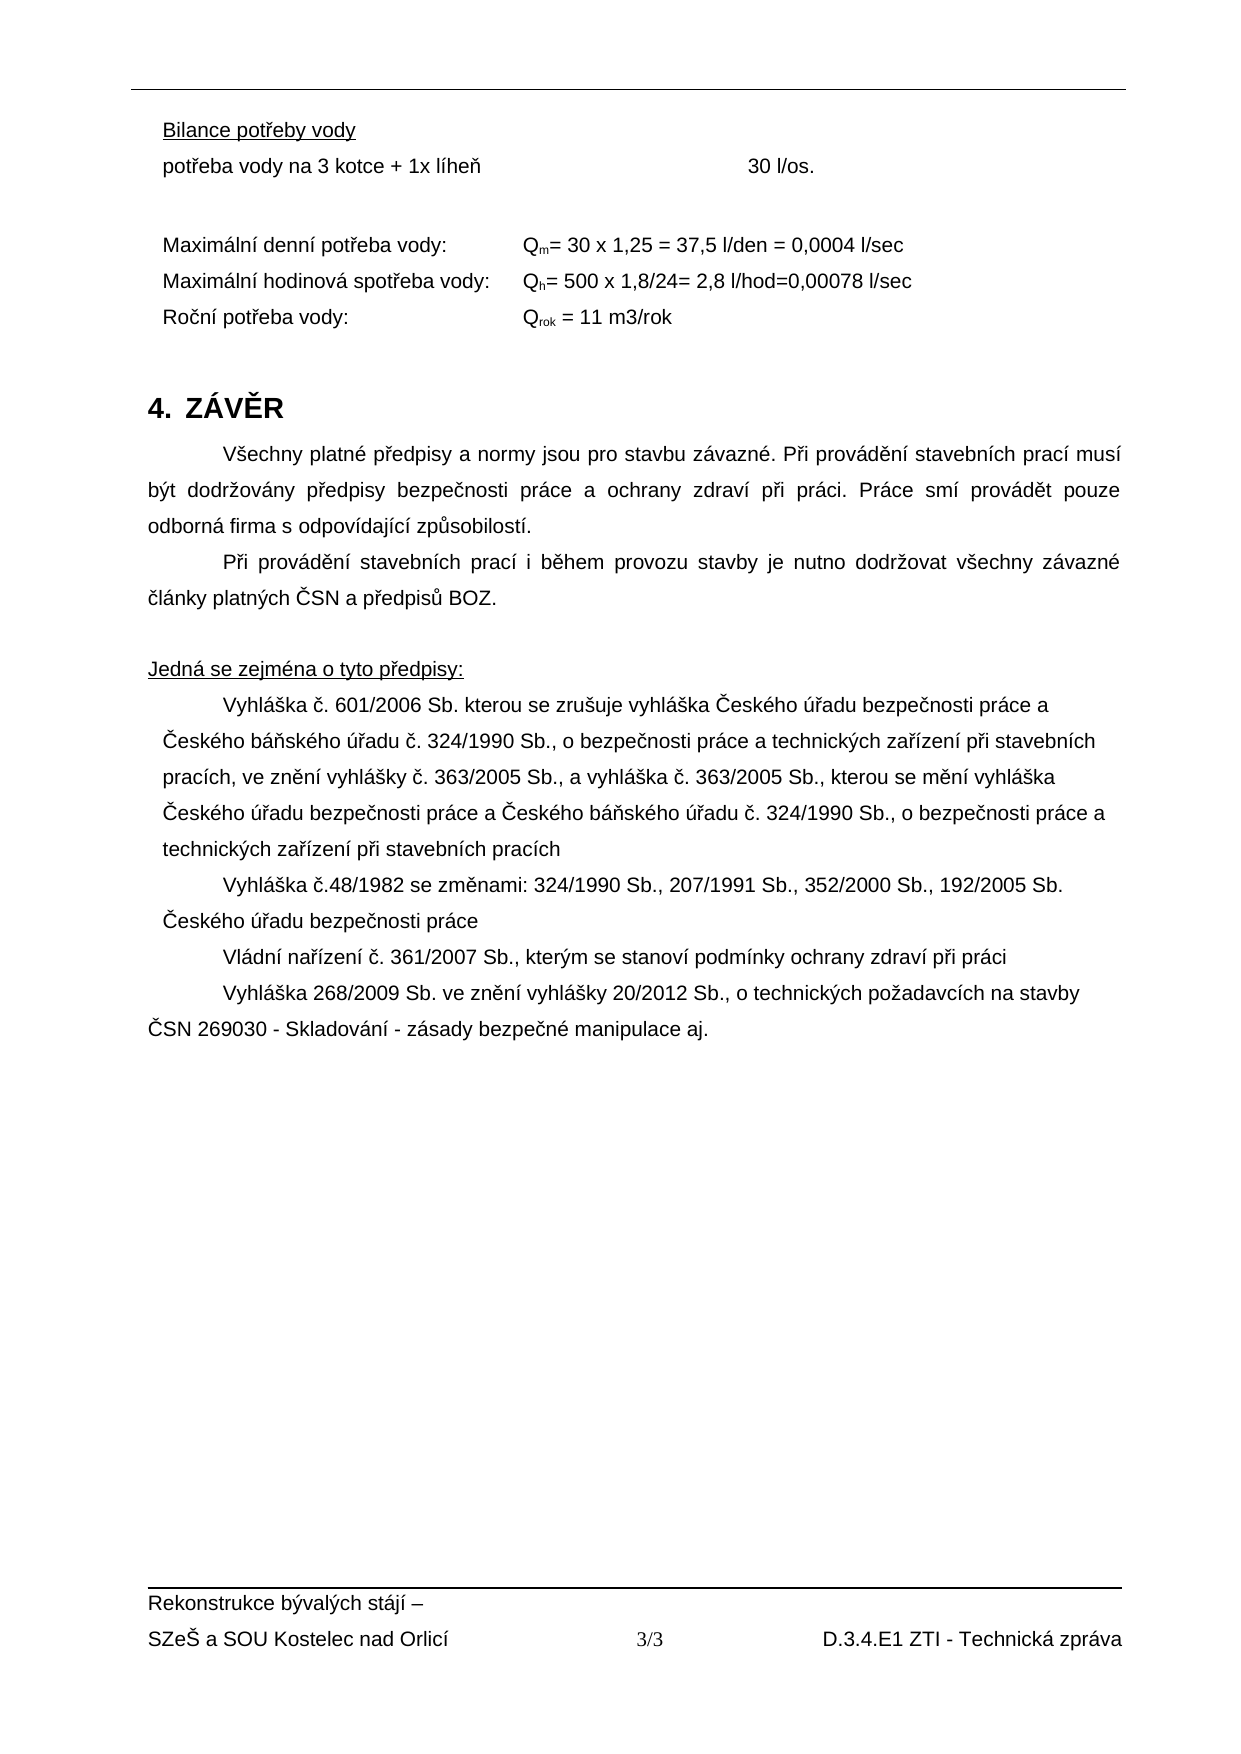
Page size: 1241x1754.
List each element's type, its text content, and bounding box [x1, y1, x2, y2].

subtitle Všechny platné předpisy a normy jsou pro stavbu závazné. Při provádění stavebních prací musí být dodržovány předpisy bezpečnosti práce a ochrany zdraví při práci. Práce smí provádět pouze odborná firma s odpovídající způsobilostí. [148, 442, 1122, 537]
text Vyhláška č. 601/2006 Sb. kterou se zrušuje vyhláška Českého úřadu bezpečnosti práce a Českého báňského úřadu č. 324/1990 Sb., o bezpečnosti práce a technických zařízení při stavebních pracích, ve znění vyhlášky č. 363/2005 Sb., a vyhláška č. 363/2005 Sb., kterou se mění vyhláška Českého úřadu bezpečnosti práce a Českého báňského úřadu č. 324/1990 Sb., o bezpečnosti práce a technických zařízení při stavebních pracích [162, 693, 1122, 861]
text Maximální denní potřeba vody: Qm= 30 x 1,25 = 37,5 l/den = 0,0004 l/sec [148, 233, 1122, 257]
text ČSN 269030 - Skladování - zásady bezpečné manipulace aj. [148, 1017, 1122, 1041]
text Roční potřeba vody: Qrok = 11 m3/rok [148, 305, 1122, 329]
text Jedná se zejména o tyto předpisy: [148, 657, 1122, 681]
subtitle Bilance potřeby vody [148, 118, 1122, 142]
text Maximální hodinová spotřeba vody: Qh= 500 x 1,8/24= 2,8 l/hod=0,00078 l/sec [148, 269, 1122, 293]
subtitle ZÁVĚR [148, 391, 1122, 425]
text Vládní nařízení č. 361/2007 Sb., kterým se stanoví podmínky ochrany zdraví při práci [162, 945, 1122, 969]
subtitle Při provádění stavebních prací i během provozu stavby je nutno dodržovat všechny závazné články platných ČSN a předpisů BOZ. [148, 549, 1122, 609]
text Vyhláška 268/2009 Sb. ve znění vyhlášky 20/2012 Sb., o technických požadavcích na stavby [162, 981, 1122, 1005]
text Vyhláška č.48/1982 se změnami: 324/1990 Sb., 207/1991 Sb., 352/2000 Sb., 192/2005 Sb. Českého úřadu bezpečnosti práce [162, 873, 1122, 933]
subtitle potřeba vody na 3 kotce + 1x líheň 30 l/os. [148, 154, 1122, 178]
